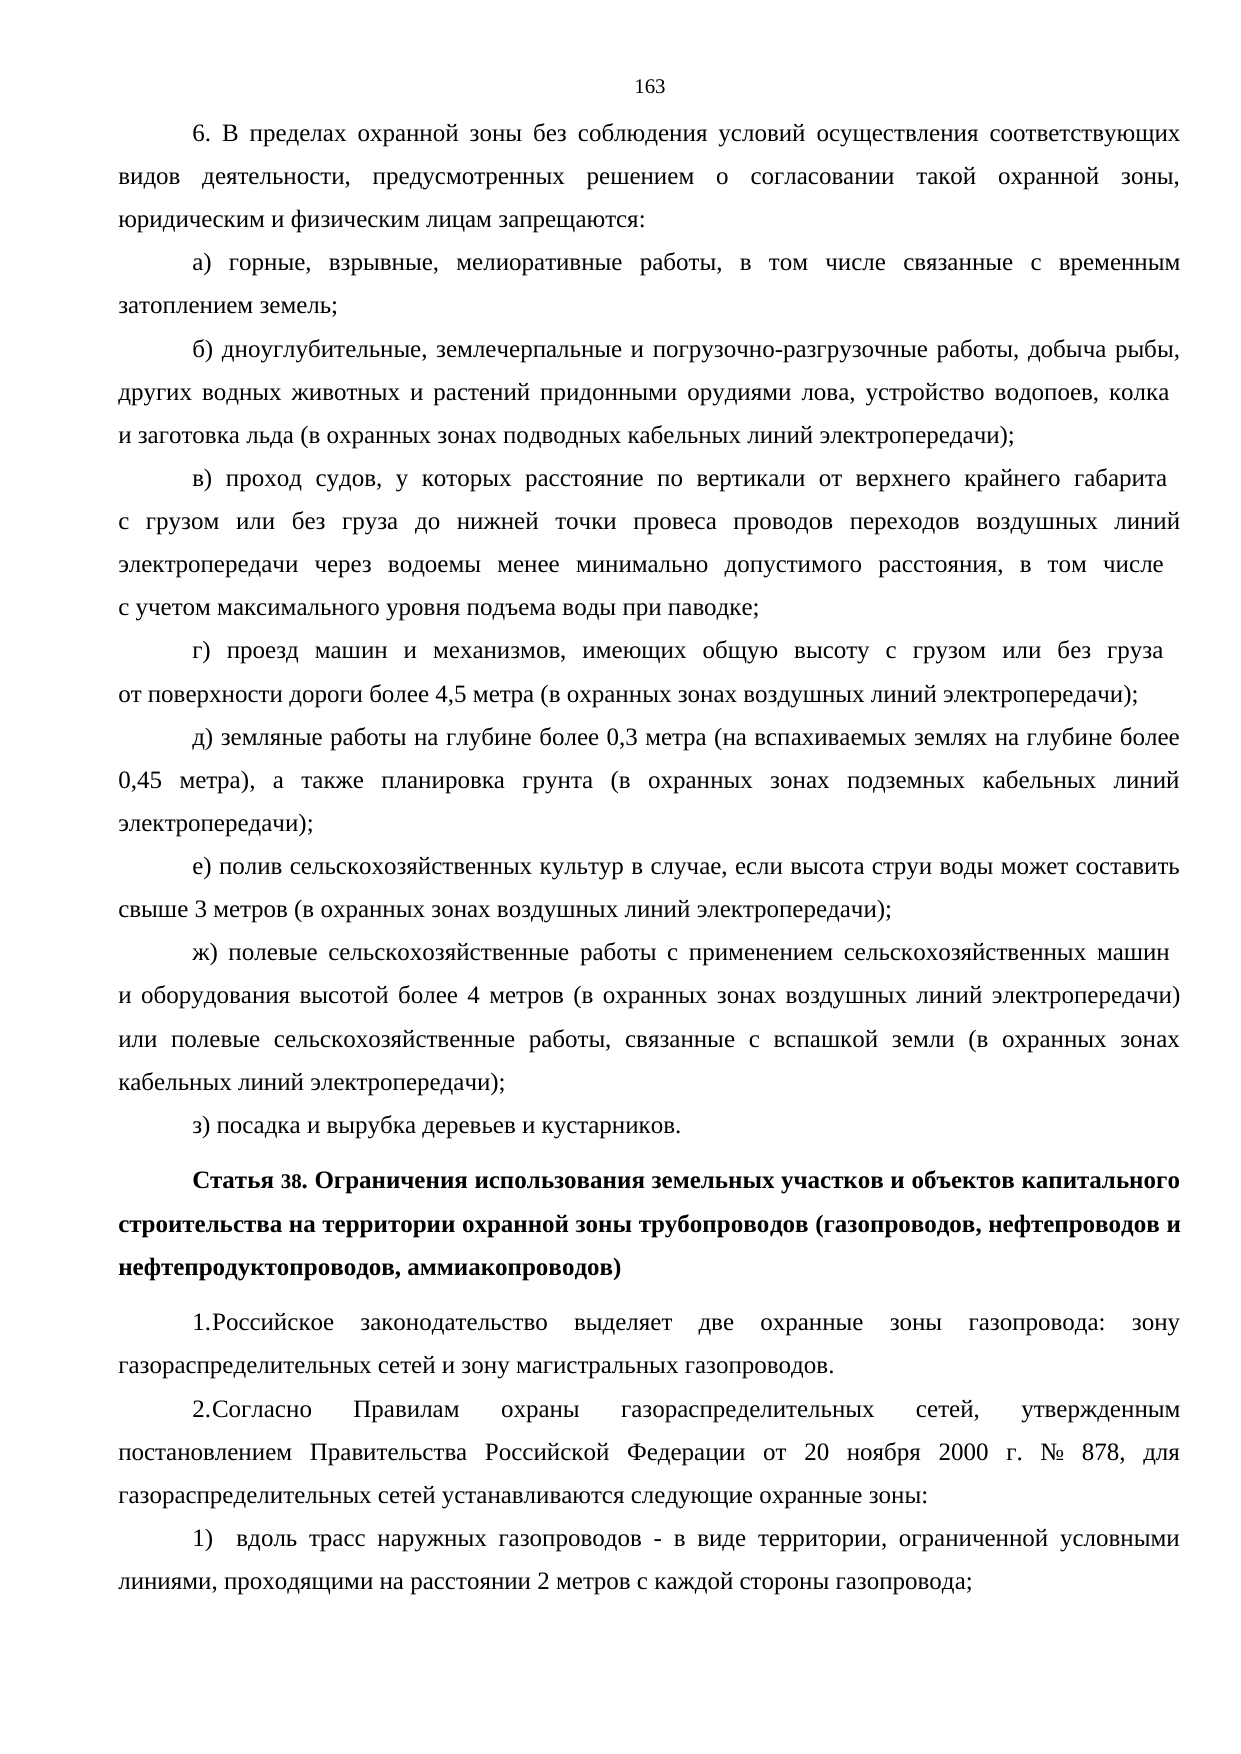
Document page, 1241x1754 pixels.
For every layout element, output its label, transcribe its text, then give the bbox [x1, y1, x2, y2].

text в) проход судов, у которых расстояние по вертикали от верхнего крайнего габарита с грузом или без груза до нижней точки провеса проводов переходов воздушных линий электропередачи через водоемы менее минимально допустимого расстояния, в том числе с учетом максимального уровня подъема воды при паводке; [118, 463, 1181, 621]
text г) проезд машин и механизмов, имеющих общую высоту с грузом или без груза от поверхности дороги более 4,5 метра (в охранных зонах воздушных линий электропередачи); [118, 636, 1181, 707]
list Согласно Правилам охраны газораспределительных сетей, утвержденным постановлением Правительства Российской Федерации от 20 ноября 2000 г. № 878, для газораспределительных сетей устанавливаются следующие охранные зоны: [118, 1394, 1181, 1509]
text 6. В пределах охранной зоны без соблюдения условий осуществления соответствующих видов деятельности, предусмотренных решением о согласовании такой охранной зоны, юридическим и физическим лицам запрещаются: [118, 118, 1181, 233]
text а) горные, взрывные, мелиоративные работы, в том числе связанные с временным затоплением земель; [118, 247, 1181, 319]
text б) дноуглубительные, землечерпальные и погрузочно-разгрузочные работы, добыча рыбы, других водных животных и растений придонными орудиями лова, устройство водопоев, колка и заготовка льда (в охранных зонах подводных кабельных линий электропередачи); [118, 334, 1181, 449]
text е) полив сельскохозяйственных культур в случае, если высота струи воды может составить свыше 3 метров (в охранных зонах воздушных линий электропередачи); [118, 851, 1181, 923]
text д) земляные работы на глубине более 0,3 метра (на вспахиваемых землях на глубине более 0,45 метра), а также планировка грунта (в охранных зонах подземных кабельных линий электропередачи); [118, 722, 1181, 837]
list Российское законодательство выделяет две охранные зоны газопровода: зону газораспределительных сетей и зону магистральных газопроводов. [118, 1307, 1181, 1379]
text ж) полевые сельскохозяйственные работы с применением сельскохозяйственных машин и оборудования высотой более 4 метров (в охранных зонах воздушных линий электропередачи) или полевые сельскохозяйственные работы, связанные с вспашкой земли (в охранных зонах кабельных линий электропередачи); [118, 937, 1181, 1096]
list Статья 38. Ограничения использования земельных участков и объектов капитального строительства на территории охранной зоны трубопроводов (газопроводов, нефтепроводов и нефтепродуктопроводов, аммиакопроводов) [118, 1166, 1181, 1281]
text з) посадка и вырубка деревьев и кустарников. [118, 1110, 1181, 1139]
text 1) вдоль трасс наружных газопроводов - в виде территории, ограниченной условными линиями, проходящими на расстоянии 2 метров с каждой стороны газопровода; [118, 1523, 1181, 1595]
